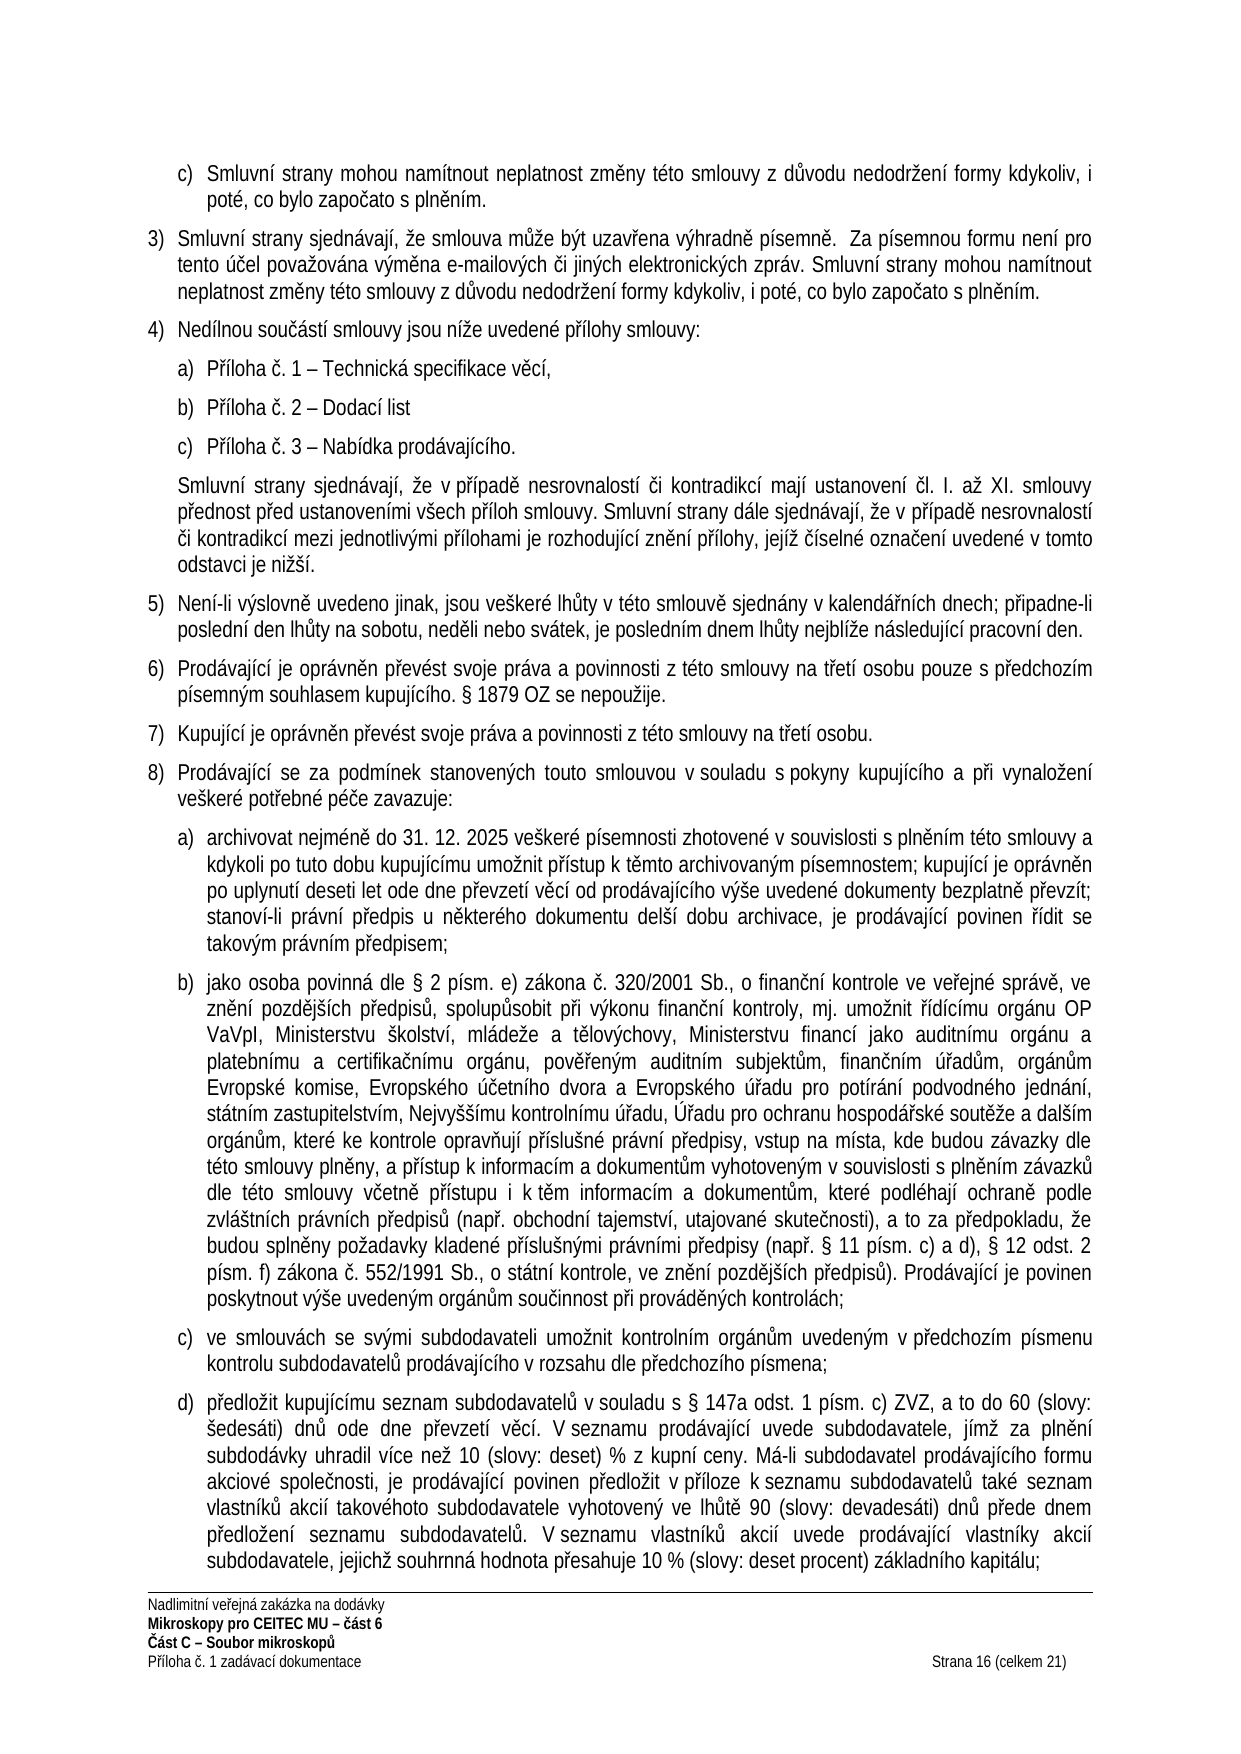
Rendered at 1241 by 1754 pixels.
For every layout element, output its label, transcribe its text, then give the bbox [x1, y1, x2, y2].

text Smluvní strany sjednávají, že v případě nesrovnalostí či kontradikcí mají ustanovení čl. I. až XI. smlouvy přednost před ustanoveními všech příloh smlouvy. Smluvní strany dále sjednávají, že v případě nesrovnalostí či kontradikcí mezi jednotlivými přílohami je rozhodující znění přílohy, jejíž číselné označení uvedené v tomto odstavci je nižší. [177, 472, 1093, 577]
list Kupující je oprávněn převést svoje práva a povinnosti z této smlouvy na třetí osobu. [148, 720, 1093, 747]
list Příloha č. 3 – Nabídka prodávajícího. [177, 433, 1093, 459]
list Prodávající je oprávněn převést svoje práva a povinnosti z této smlouvy na třetí osobu pouze s předchozím písemným souhlasem kupujícího. § 1879 OZ se nepoužije. [148, 655, 1093, 708]
list Příloha č. 1 – Technická specifikace věcí, [177, 355, 1093, 382]
list Příloha č. 2 – Dodací list [177, 394, 1093, 421]
list jako osoba povinná dle § 2 písm. e) zákona č. 320/2001 Sb., o finanční kontrole ve veřejné správě, ve znění pozdějších předpisů, spolupůsobit při výkonu finanční kontroly, mj. umožnit řídícímu orgánu OP VaVpI, Ministerstvu školství, mládeže a tělovýchovy, Ministerstvu financí jako auditnímu orgánu a platebnímu a certifikačnímu orgánu, pověřeným auditním subjektům, finančním úřadům, orgánům Evropské komise, Evropského účetního dvora a Evropského úřadu pro potírání podvodného jednání, státním zastupitelstvím, Nejvyššímu kontrolnímu úřadu, Úřadu pro ochranu hospodářské soutěže a dalším orgánům, které ke kontrole opravňují příslušné právní předpisy, vstup na místa, kde budou závazky dle této smlouvy plněny, a přístup k informacím a dokumentům vyhotoveným v souvislosti s plněním závazků dle této smlouvy včetně přístupu i k těm informacím a dokumentům, které podléhají ochraně podle zvláštních právních předpisů (např. obchodní tajemství, utajované skutečnosti), a to za předpokladu, že budou splněny požadavky kladené příslušnými právními předpisy (např. § 11 písm. c) a d), § 12 odst. 2 písm. f) zákona č. 552/1991 Sb., o státní kontrole, ve znění pozdějších předpisů). Prodávající je povinen poskytnout výše uvedeným orgánům součinnost při prováděných kontrolách; [177, 968, 1093, 1311]
list Nedílnou součástí smlouvy jsou níže uvedené přílohy smlouvy: [148, 316, 1093, 343]
list Není-li výslovně uvedeno jinak, jsou veškeré lhůty v této smlouvě sjednány v kalendářních dnech; připadne-li poslední den lhůty na sobotu, neděli nebo svátek, je posledním dnem lhůty nejblíže následující pracovní den. [148, 590, 1093, 642]
list Prodávající se za podmínek stanovených touto smlouvou v souladu s pokyny kupujícího a při vynaložení veškeré potřebné péče zavazuje: [148, 759, 1093, 812]
list archivovat nejméně do 31. 12. 2025 veškeré písemnosti zhotovené v souvislosti s plněním této smlouvy a kdykoli po tuto dobu kupujícímu umožnit přístup k těmto archivovaným písemnostem; kupující je oprávněn po uplynutí deseti let ode dne převzetí věcí od prodávajícího výše uvedené dokumenty bezplatně převzít; stanoví-li právní předpis u některého dokumentu delší dobu archivace, je prodávající povinen řídit se takovým právním předpisem; [177, 824, 1093, 956]
list předložit kupujícímu seznam subdodavatelů v souladu s § 147a odst. 1 písm. c) ZVZ, a to do 60 (slovy: šedesáti) dnů ode dne převzetí věcí. V seznamu prodávající uvede subdodavatele, jímž za plnění subdodávky uhradil více než 10 (slovy: deset) % z kupní ceny. Má-li subdodavatel prodávajícího formu akciové společnosti, je prodávající povinen předložit v příloze k seznamu subdodavatelů také seznam vlastníků akcií takovéhoto subdodavatele vyhotovený ve lhůtě 90 (slovy: devadesáti) dnů přede dnem předložení seznamu subdodavatelů. V seznamu vlastníků akcií uvede prodávající vlastníky akcií subdodavatele, jejichž souhrnná hodnota přesahuje 10 % (slovy: deset procent) základního kapitálu; [177, 1389, 1093, 1573]
list Smluvní strany mohou namítnout neplatnost změny této smlouvy z důvodu nedodržení formy kdykoliv, i poté, co bylo započato s plněním. [177, 160, 1093, 212]
list ve smlouvách se svými subdodavateli umožnit kontrolním orgánům uvedeným v předchozím písmenu kontrolu subdodavatelů prodávajícího v rozsahu dle předchozího písmena; [177, 1324, 1093, 1376]
list Smluvní strany sjednávají, že smlouva může být uzavřena výhradně písemně. Za písemnou formu není pro tento účel považována výměna e-mailových či jiných elektronických zpráv. Smluvní strany mohou namítnout neplatnost změny této smlouvy z důvodu nedodržení formy kdykoliv, i poté, co bylo započato s plněním. [148, 225, 1093, 304]
